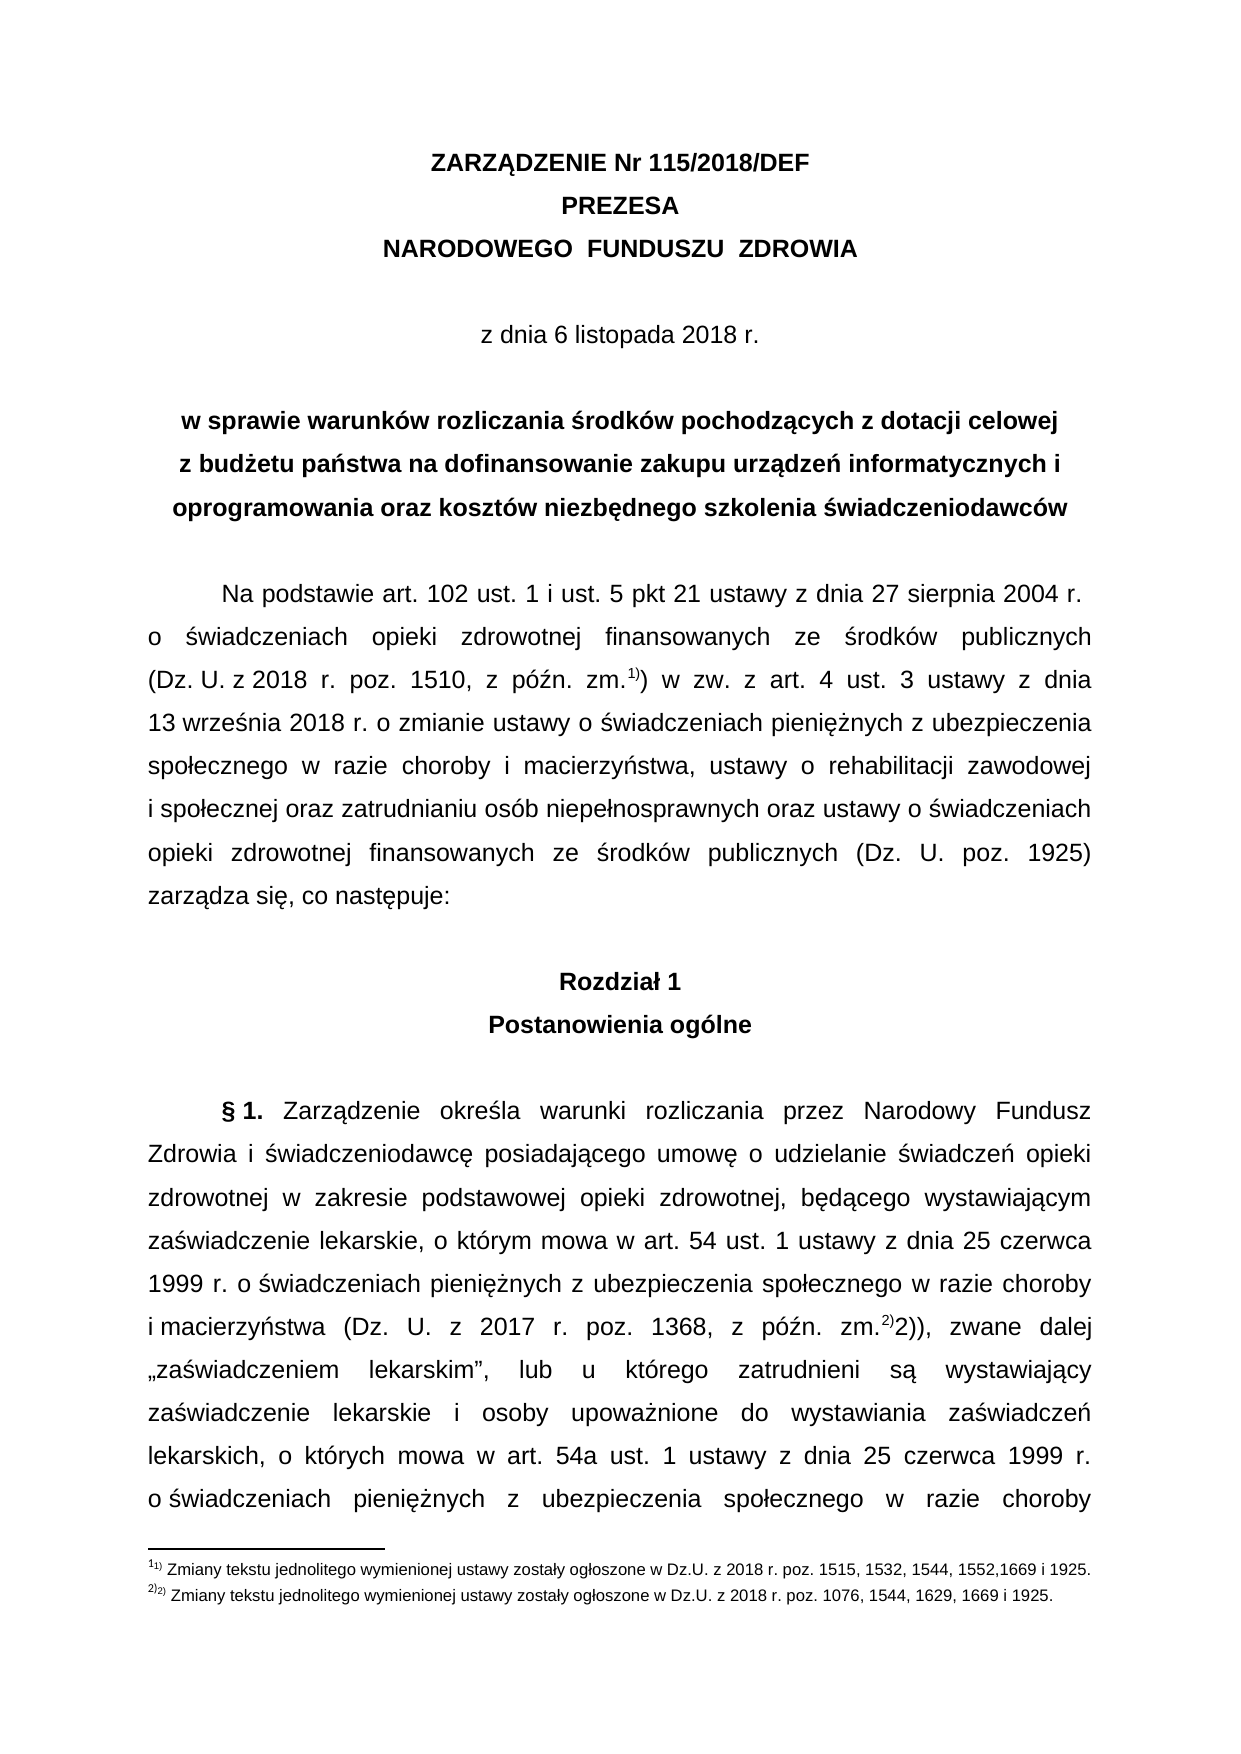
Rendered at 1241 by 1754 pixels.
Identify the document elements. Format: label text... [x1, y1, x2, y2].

text w sprawie warunków rozliczania środków pochodzących z dotacji celowej z budżetu państwa na dofinansowanie zakupu urządzeń informatycznych i oprogramowania oraz kosztów niezbędnego szkolenia świadczeniodawców [148, 363, 1093, 521]
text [148, 1096, 1093, 1513]
text ZARZĄDZENIE Nr 115/2018/DEF PREZESA NARODOWEGO FUNDUSZU ZDROWIA [148, 148, 1093, 263]
text Na podstawie art. 102 ust. 1 i ust. 5 pkt 21 ustawy z dnia 27 sierpnia 2004 r. o świadczeniach opieki zdrowotnej finansowanych ze środków publicznych (Dz. U. z 2018 r. poz. 1510, z późn. zm.)) w zw. z art. 4 ust. 3 ustawy z dnia 13 września 2018 r. o zmianie ustawy o świadczeniach pieniężnych z ubezpieczenia społecznego w razie choroby i macierzyństwa, ustawy o rehabilitacji zawodowej i społecznej oraz zatrudnianiu osób niepełnosprawnych oraz ustawy o świadczeniach opieki zdrowotnej finansowanych ze środków publicznych (Dz. U. poz. 1925) zarządza się, co następuje: [148, 579, 1093, 909]
text Rozdział 1 [148, 967, 1093, 996]
text Postanowienia ogólne [148, 1010, 1093, 1039]
text z dnia 6 listopada 2018 r. [148, 277, 1093, 349]
